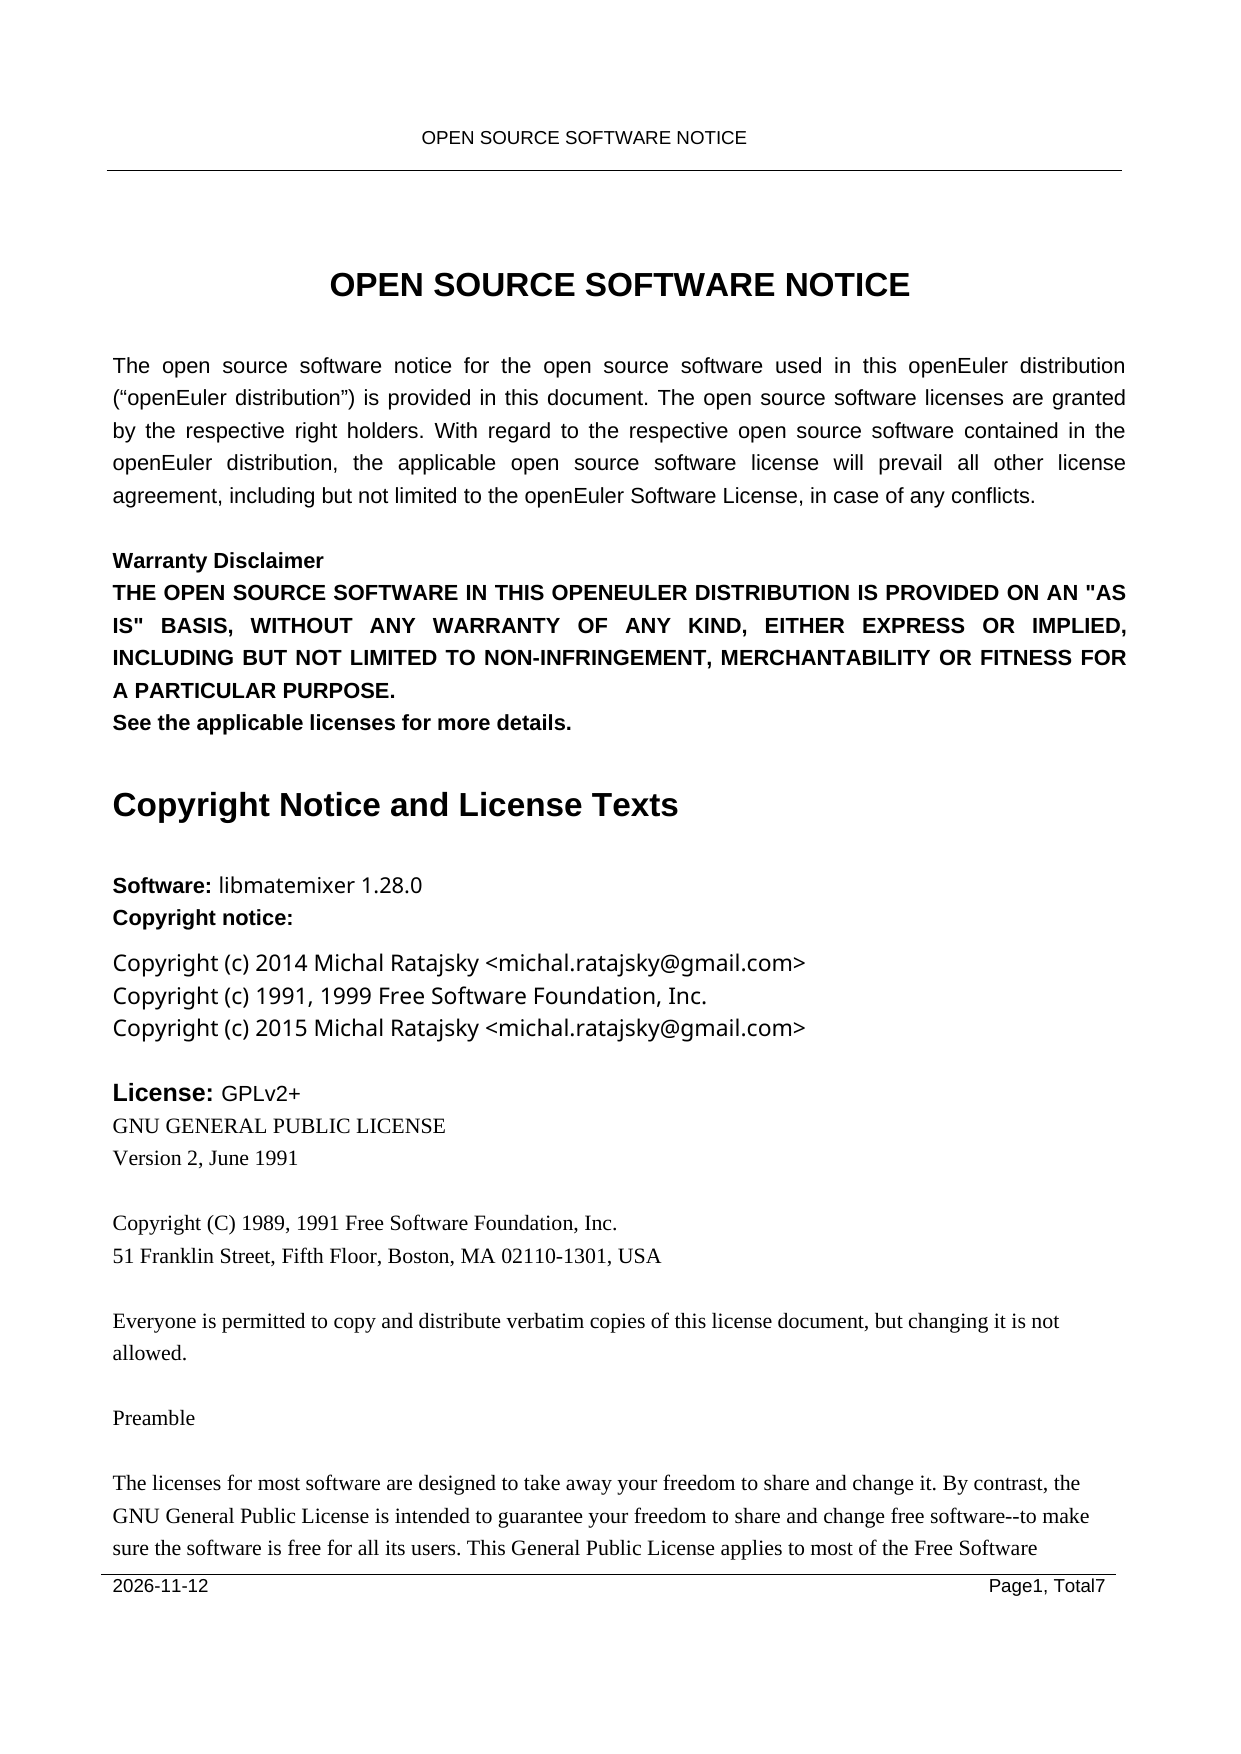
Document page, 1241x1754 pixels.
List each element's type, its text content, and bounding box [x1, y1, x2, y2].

text THE OPEN SOURCE SOFTWARE IN THIS OPENEULER DISTRIBUTION IS PROVIDED ON AN "AS IS" BASIS, WITHOUT ANY WARRANTY OF ANY KIND, EITHER EXPRESS OR IMPLIED, INCLUDING BUT NOT LIMITED TO NON-INFRINGEMENT, MERCHANTABILITY OR FITNESS FOR A PARTICULAR PURPOSE. See the applicable licenses for more details. [112, 576, 1128, 739]
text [112, 1109, 1128, 1564]
text The open source software notice for the open source software used in this openEuler distribution (“openEuler distribution”) is provided in this document. The open source software licenses are granted by the respective right holders. With regard to the respective open source software contained in the openEuler distribution, the applicable open source software license will prevail all other license agreement, including but not limited to the openEuler Software License, in case of any conflicts. [112, 349, 1128, 511]
text Copyright Notice and License Texts [112, 771, 1128, 836]
text Warranty Disclaimer [112, 544, 1128, 576]
text OPEN SOURCE SOFTWARE NOTICE [112, 251, 1128, 316]
text Copyright notice: [112, 901, 1128, 934]
text Copyright (c) 2014 Michal Ratajsky <michal.ratajsky@gmail.com> Copyright (c) 1991, 1999 Free Software Foundation, Inc. Copyright (c) 2015 Michal Ratajsky <michal.ratajsky@gmail.com> [112, 947, 1128, 1077]
title Software: libmatemixer 1.28.0 [112, 869, 1128, 901]
text License: GPLv2+ [112, 1077, 1128, 1109]
